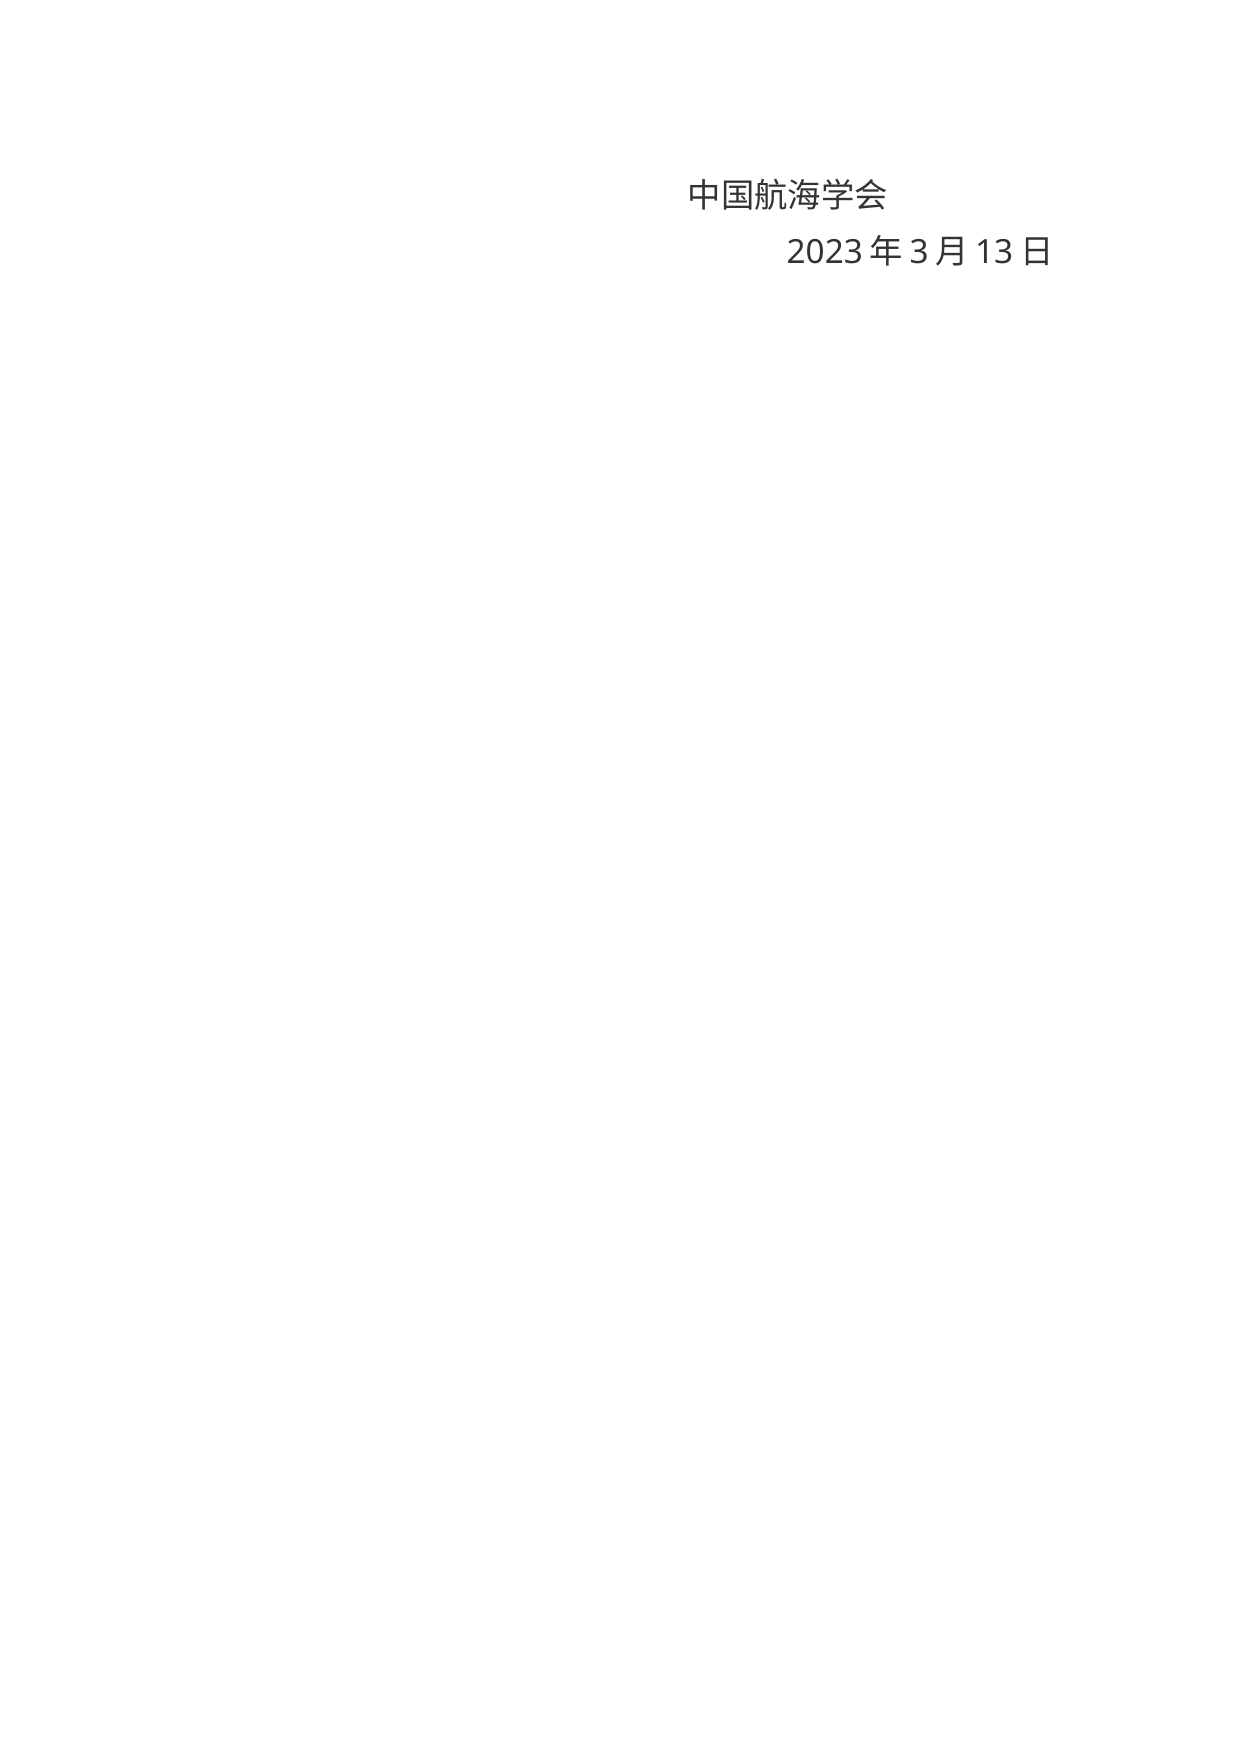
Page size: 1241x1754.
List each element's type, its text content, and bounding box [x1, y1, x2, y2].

text 中国航海学会 [187, 161, 1053, 217]
text 2023年3月13日 [187, 217, 1053, 273]
